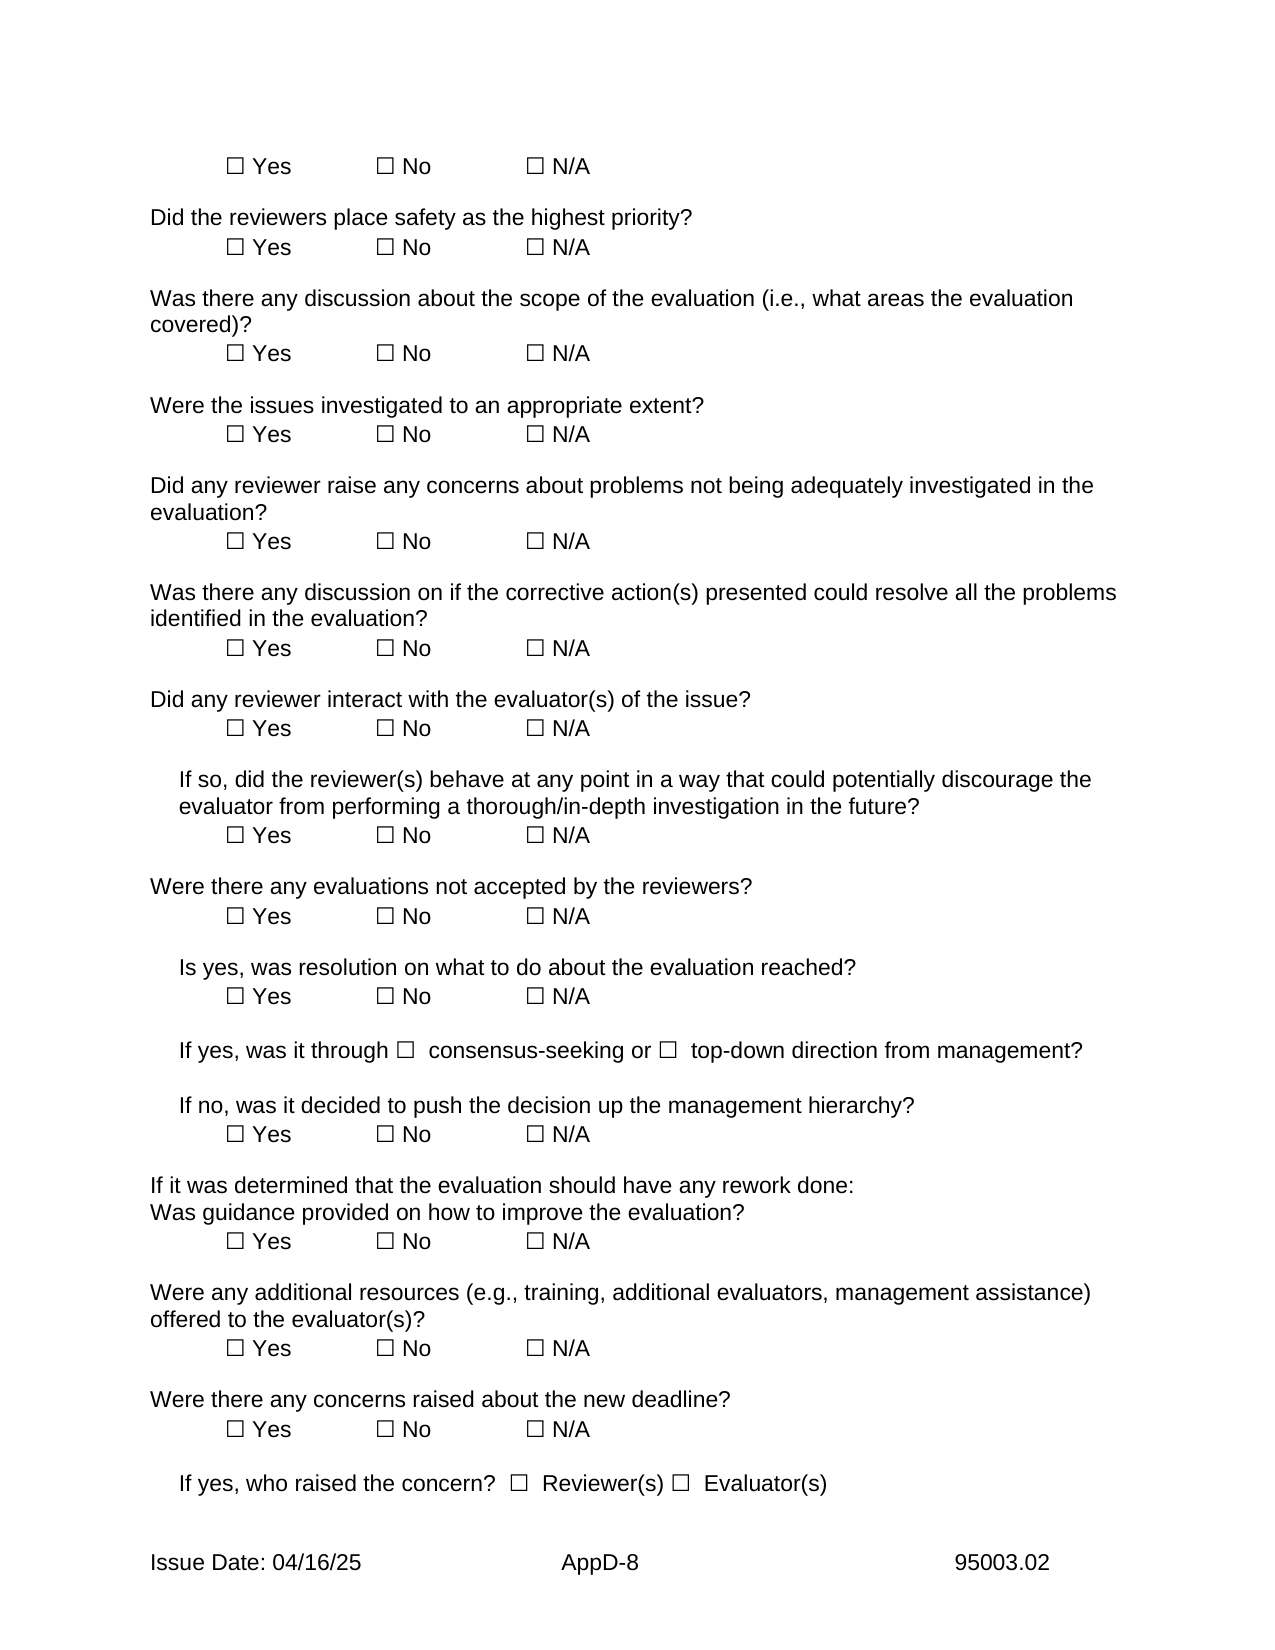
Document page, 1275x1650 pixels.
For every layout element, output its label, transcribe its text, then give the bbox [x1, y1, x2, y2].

text Was there any discussion about the scope of the evaluation (i.e., what areas the evaluation covered)? [150, 285, 1125, 337]
text If yes, who raised the concern? Reviewer(s) Evaluator(s) [150, 1467, 1125, 1498]
text Yes No N/A [225, 1118, 1125, 1149]
text Yes No N/A [225, 1412, 1125, 1444]
text If yes, was it through consensus-seeking or top-down direction from management? [178, 1034, 1125, 1066]
text Yes No N/A [225, 819, 1125, 850]
text Were there any evaluations not accepted by the reviewers? [150, 873, 1125, 899]
text Is yes, was resolution on what to do about the evaluation reached? [150, 954, 1125, 980]
text Did any reviewer raise any concerns about problems not being adequately investigated in the evaluation? [150, 472, 1125, 525]
text Yes No N/A [225, 150, 1125, 181]
text Were there any concerns raised about the new deadline? [150, 1386, 1125, 1412]
text Yes No N/A [225, 418, 1125, 449]
text Was there any discussion on if the corrective action(s) presented could resolve all the problems identified in the evaluation? [150, 579, 1125, 632]
text Yes No N/A [225, 632, 1125, 663]
text Were any additional resources (e.g., training, additional evaluators, management assistance) offered to the evaluator(s)? [150, 1279, 1125, 1332]
text If it was determined that the evaluation should have any rework done: [150, 1172, 1125, 1199]
text Were the issues investigated to an appropriate extent? [150, 392, 1125, 418]
text Yes No N/A [225, 712, 1125, 743]
text Yes No N/A [225, 980, 1125, 1011]
text Yes No N/A [225, 899, 1125, 931]
text If no, was it decided to push the decision up the management hierarchy? [150, 1092, 1125, 1118]
text Did any reviewer interact with the evaluator(s) of the issue? [150, 686, 1125, 712]
text If so, did the reviewer(s) behave at any point in a way that could potentially discourage the evaluator from performing a thorough/in-depth investigation in the future? [178, 766, 1125, 819]
text Yes No N/A [225, 337, 1125, 369]
text Yes No N/A [225, 1332, 1125, 1363]
text Yes No N/A [225, 525, 1125, 556]
text Yes No N/A [225, 231, 1125, 262]
text Was guidance provided on how to improve the evaluation? [150, 1199, 1125, 1225]
text Yes No N/A [225, 1225, 1125, 1256]
text Did the reviewers place safety as the highest priority? [150, 204, 1125, 231]
